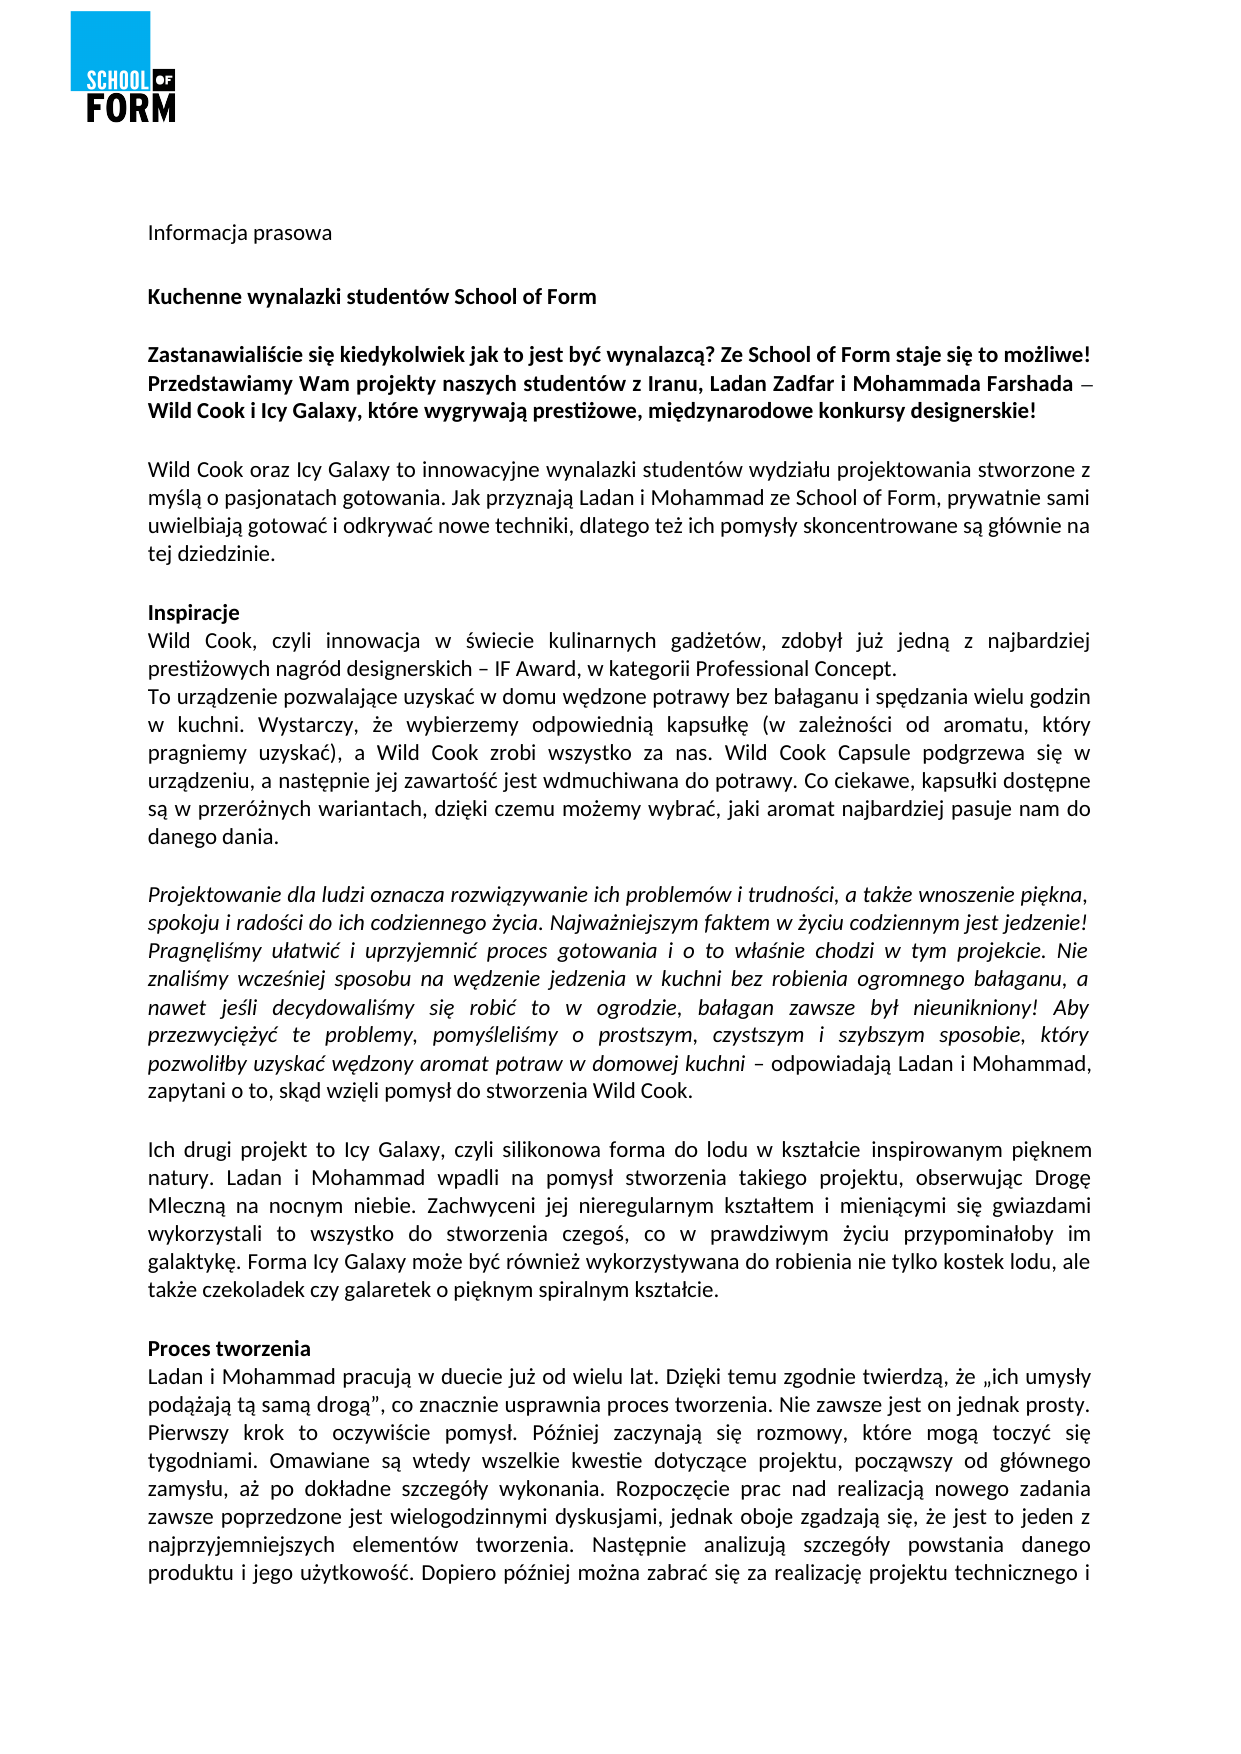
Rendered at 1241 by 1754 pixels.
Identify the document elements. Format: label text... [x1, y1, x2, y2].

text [148, 1362, 1092, 1586]
text Inspiracje [148, 598, 1092, 626]
text Zastanawialiście się kiedykolwiek jak to jest być wynalazcą? Ze School of Form staje się to możliwe! Przedstawiamy Wam projekty naszych studentów z Iranu, Ladan Zadfar i Mohammada Farshada – Wild Cook i Icy Galaxy, które wygrywają prestiżowe, międzynarodowe konkursy designerskie! [148, 341, 1092, 425]
picture [59, 0, 188, 135]
text Kuchenne wynalazki studentów School of Form [148, 282, 1092, 310]
text Wild Cook, czyli innowacja w świecie kulinarnych gadżetów, zdobył już jedną z najbardziej prestiżowych nagród designerskich – IF Award, w kategorii Professional Concept. [148, 626, 1092, 682]
text Projektowanie dla ludzi oznacza rozwiązywanie ich problemów i trudności, a także wnoszenie piękna, spokoju i radości do ich codziennego życia. Najważniejszym faktem w życiu codziennym jest jedzenie! Pragnęliśmy ułatwić i uprzyjemnić proces gotowania i o to właśnie chodzi w tym projekcie. Nie znaliśmy wcześniej sposobu na wędzenie jedzenia w kuchni bez robienia ogromnego bałaganu, a nawet jeśli decydowaliśmy się robić to w ogrodzie, bałagan zawsze był nieunikniony! Aby przezwyciężyć te problemy, pomyśleliśmy o prostszym, czystszym i szybszym sposobie, który pozwoliłby uzyskać wędzony aromat potraw w domowej kuchni – odpowiadają Ladan i Mohammad, zapytani o to, skąd wzięli pomysł do stworzenia Wild Cook. [148, 881, 1092, 1105]
text Ich drugi projekt to Icy Galaxy, czyli silikonowa forma do lodu w kształcie inspirowanym pięknem natury. Ladan i Mohammad wpadli na pomysł stworzenia takiego projektu, obserwując Drogę Mleczną na nocnym niebie. Zachwyceni jej nieregularnym kształtem i mieniącymi się gwiazdami wykorzystali to wszystko do stworzenia czegoś, co w prawdziwym życiu przypominałoby im galaktykę. Forma Icy Galaxy może być również wykorzystywana do robienia nie tylko kostek lodu, ale także czekoladek czy galaretek o pięknym spiralnym kształcie. [148, 1135, 1092, 1303]
text Proces tworzenia [148, 1334, 1092, 1362]
text Wild Cook oraz Icy Galaxy to innowacyjne wynalazki studentów wydziału projektowania stworzone z myślą o pasjonatach gotowania. Jak przyznają Ladan i Mohammad ze School of Form, prywatnie sami uwielbiają gotować i odkrywać nowe techniki, dlatego też ich pomysły skoncentrowane są głównie na tej dziedzinie. [148, 455, 1092, 567]
text To urządzenie pozwalające uzyskać w domu wędzone potrawy bez bałaganu i spędzania wielu godzin w kuchni. Wystarczy, że wybierzemy odpowiednią kapsułkę (w zależności od aromatu, który pragniemy uzyskać), a Wild Cook zrobi wszystko za nas. Wild Cook Capsule podgrzewa się w urządzeniu, a następnie jej zawartość jest wdmuchiwana do potrawy. Co ciekawe, kapsułki dostępne są w przeróżnych wariantach, dzięki czemu możemy wybrać, jaki aromat najbardziej pasuje nam do danego dania. [148, 682, 1092, 850]
text Informacja prasowa [148, 218, 1092, 246]
